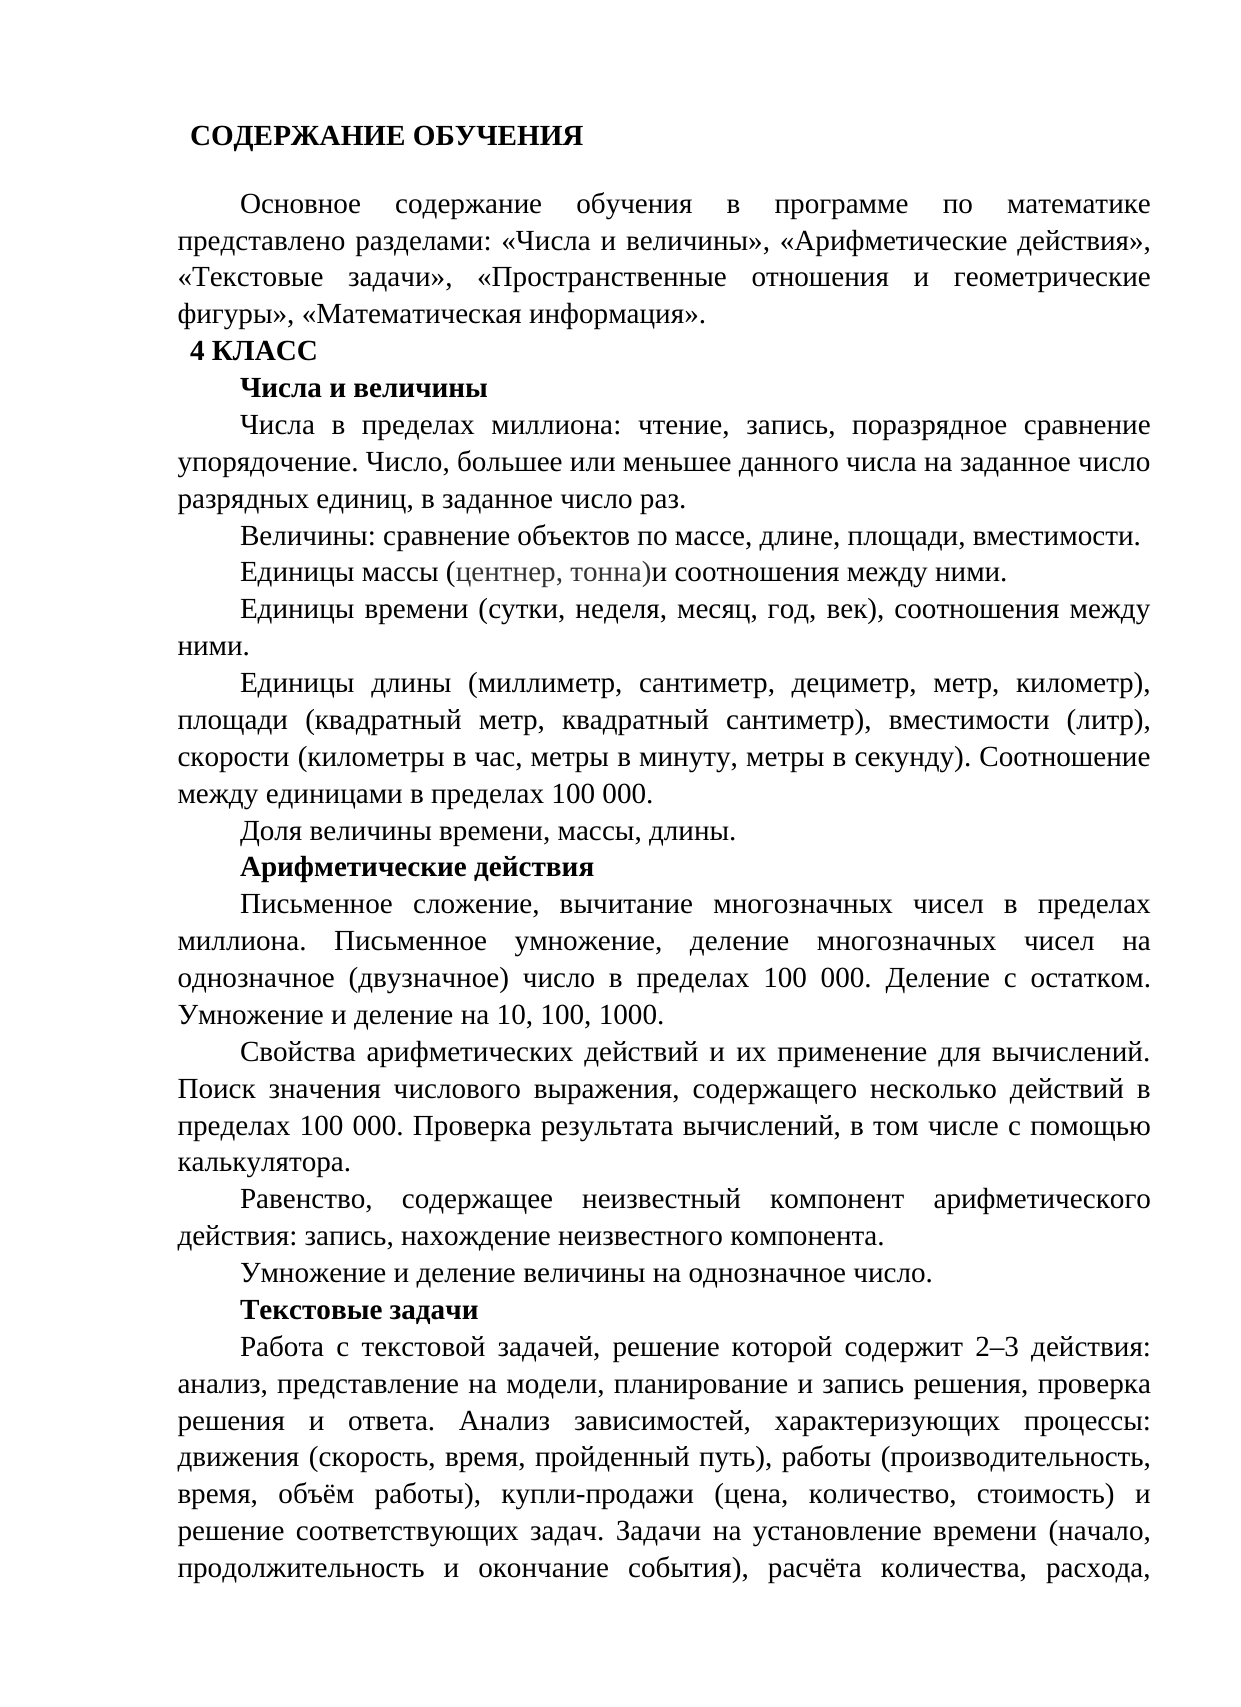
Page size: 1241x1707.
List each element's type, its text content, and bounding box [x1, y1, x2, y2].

text Умножение и деление величины на однозначное число. [177, 1255, 1152, 1289]
text Основное содержание обучения в программе по математике представлено разделами: «Числа и величины», «Арифметические действия», «Текстовые задачи», «Пространственные отношения и геометрические фигуры», «Математическая информация». [177, 186, 1152, 330]
text Единицы массы (центнер, тонна)и соотношения между ними. [177, 554, 1152, 588]
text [177, 1329, 1152, 1584]
text Числа и величины [177, 370, 1152, 404]
text Арифметические действия [177, 849, 1152, 883]
text Равенство, содержащее неизвестный компонент арифметического действия: запись, нахождение неизвестного компонента. [177, 1181, 1152, 1252]
text Единицы времени (сутки, неделя, месяц, год, век), соотношения между ними. [177, 591, 1152, 662]
text Величины: сравнение объектов по массе, длине, площади, вместимости. [177, 518, 1152, 551]
text Свойства арифметических действий и их применение для вычислений. Поиск значения числового выражения, содержащего несколько действий в пределах 100 000. Проверка результата вычислений, в том числе с помощью калькулятора. [177, 1034, 1152, 1178]
text Единицы длины (миллиметр, сантиметр, дециметр, метр, километр), площади (квадратный метр, квадратный сантиметр), вместимости (литр), скорости (километры в час, метры в минуту, метры в секунду). Соотношение между единицами в пределах 100 000. [177, 665, 1152, 809]
text СОДЕРЖАНИЕ ОБУЧЕНИЯ [190, 118, 1152, 152]
text Числа в пределах миллиона: чтение, запись, поразрядное сравнение упорядочение. Число, большее или меньшее данного числа на заданное число разрядных единиц, в заданное число раз. [177, 407, 1152, 514]
text Доля величины времени, массы, длины. [177, 813, 1152, 846]
text Текстовые задачи [177, 1292, 1152, 1326]
text Письменное сложение, вычитание многозначных чисел в пределах миллиона. Письменное умножение, деление многозначных чисел на однозначное (двузначное) число в пределах 100 000. Деление с остатком. Умножение и деление на 10, 100, 1000. [177, 886, 1152, 1031]
text 4 КЛАСС [190, 333, 1152, 367]
